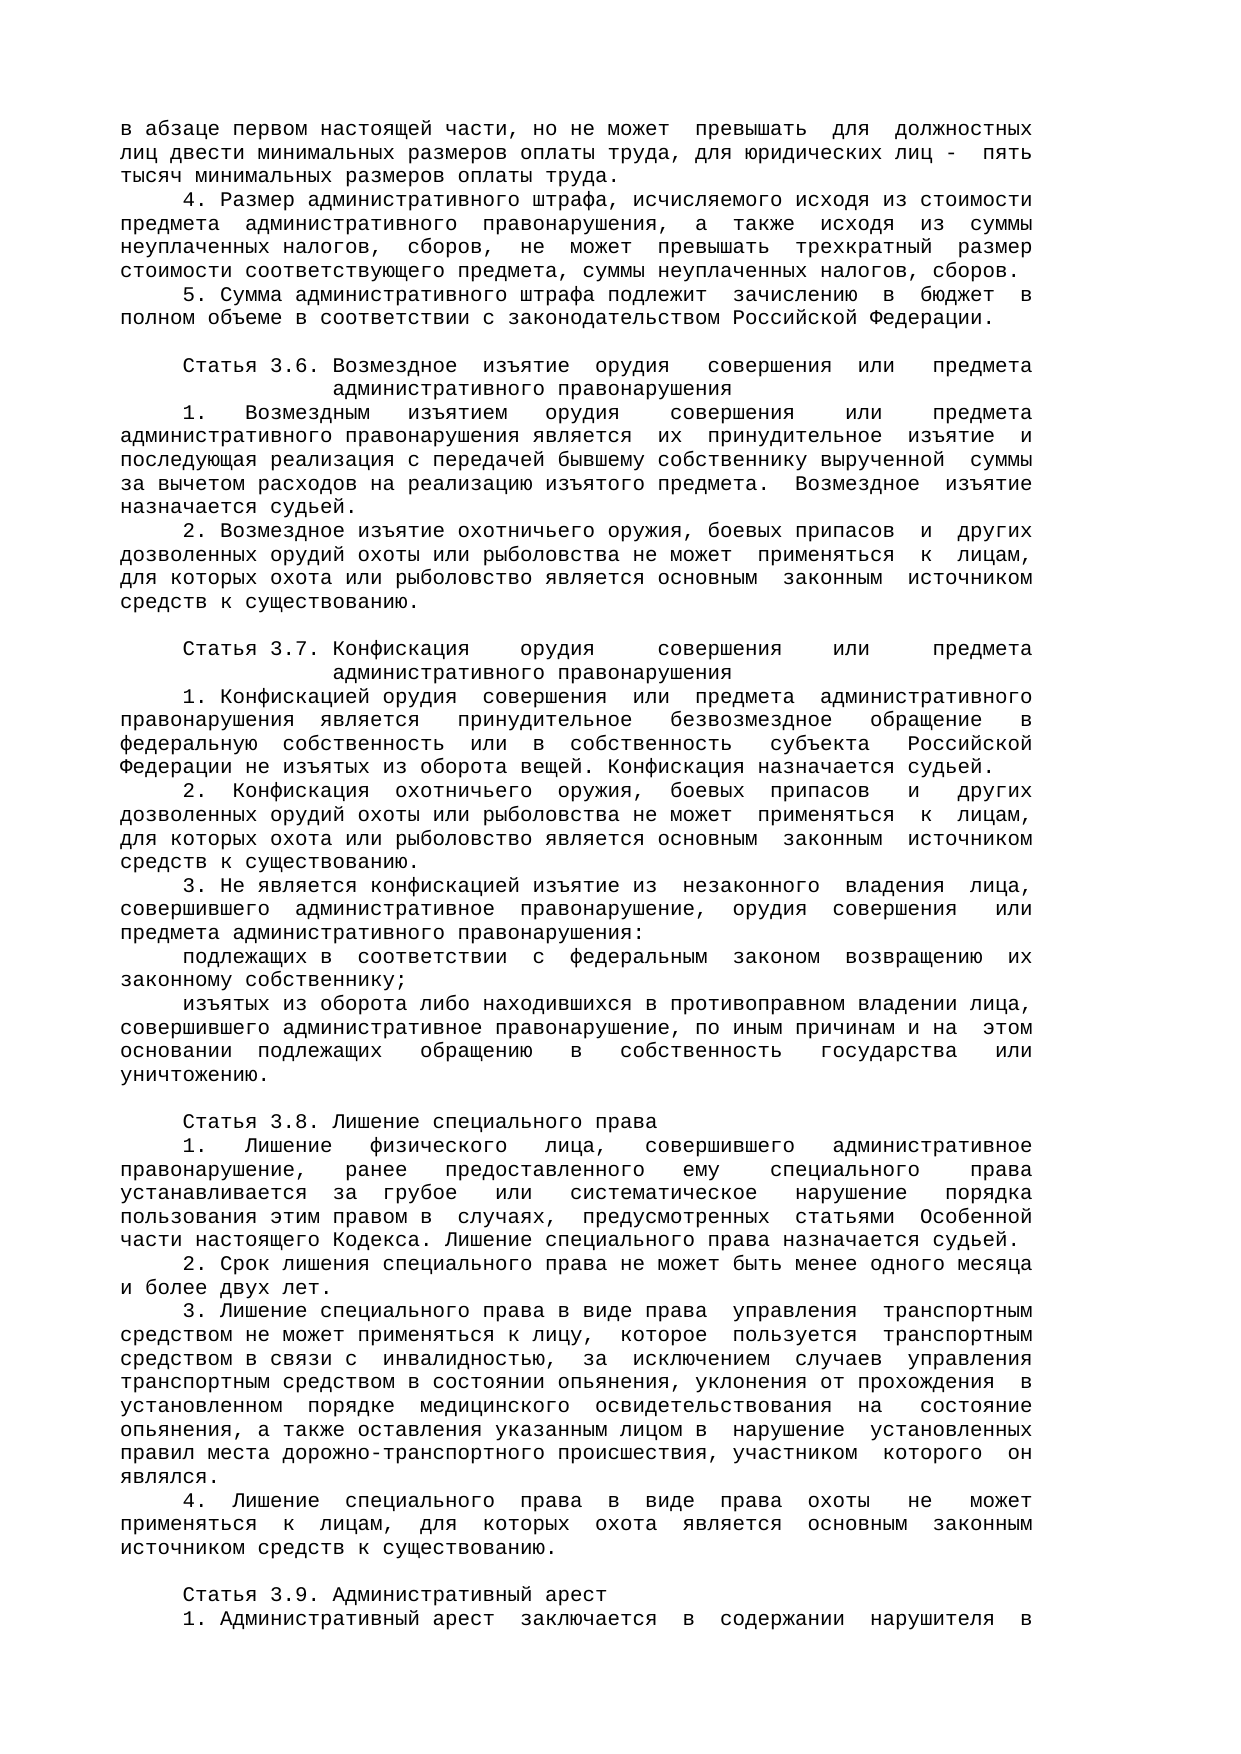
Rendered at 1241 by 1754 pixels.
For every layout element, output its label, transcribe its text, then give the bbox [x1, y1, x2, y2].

text последующая реализация с передачей бывшему собственнику вырученной суммы [120, 449, 1120, 473]
text полном объеме в соответствии с законодательством Российской Федерации. [120, 307, 1120, 331]
text Статья 3.6. Возмездное изъятие орудия совершения или предмета [120, 354, 1120, 378]
text 1. Лишение физического лица, совершившего административное [120, 1135, 1120, 1158]
text правонарушения является принудительное безвозмездное обращение в [120, 709, 1120, 733]
text 3. Лишение специального права в виде права управления транспортным [120, 1300, 1120, 1324]
text в абзаце первом настоящей части, но не может превышать для должностных [120, 118, 1120, 142]
text 4. Размер административного штрафа, исчисляемого исходя из стоимости [120, 189, 1120, 213]
text 5. Сумма административного штрафа подлежит зачислению в бюджет в [120, 284, 1120, 307]
text средством в связи с инвалидностью, за исключением случаев управления [120, 1348, 1120, 1371]
text федеральную собственность или в собственность субъекта Российской [120, 733, 1120, 757]
text применяться к лицам, для которых охота является основным законным [120, 1513, 1120, 1537]
text для которых охота или рыболовство является основным законным источником [120, 827, 1120, 851]
text установленном порядке медицинского освидетельствования на состояние [120, 1395, 1120, 1419]
text назначается судьей. [120, 496, 1120, 520]
text за вычетом расходов на реализацию изъятого предмета. Возмездное изъятие [120, 473, 1120, 496]
text административного правонарушения является их принудительное изъятие и [120, 426, 1120, 449]
text неуплаченных налогов, сборов, не может превышать трехкратный размер [120, 236, 1120, 260]
text являлся. [120, 1466, 1120, 1489]
text лиц двести минимальных размеров оплаты труда, для юридических лиц - пять [120, 142, 1120, 165]
text административного правонарушения [120, 378, 1120, 402]
text административного правонарушения [120, 662, 1120, 686]
text опьянения, а также оставления указанным лицом в нарушение установленных [120, 1419, 1120, 1442]
text основании подлежащих обращению в собственность государства или [120, 1040, 1120, 1064]
text правил места дорожно-транспортного происшествия, участником которого он [120, 1442, 1120, 1466]
text правонарушение, ранее предоставленного ему специального права [120, 1158, 1120, 1182]
text части настоящего Кодекса. Лишение специального права назначается судьей. [120, 1229, 1120, 1253]
text 1. Конфискацией орудия совершения или предмета административного [120, 686, 1120, 709]
text 1. Административный арест заключается в содержании нарушителя в [120, 1608, 1120, 1631]
text тысяч минимальных размеров оплаты труда. [120, 165, 1120, 189]
text транспортным средством в состоянии опьянения, уклонения от прохождения в [120, 1371, 1120, 1395]
text для которых охота или рыболовство является основным законным источником [120, 567, 1120, 591]
text 3. Не является конфискацией изъятие из незаконного владения лица, [120, 875, 1120, 898]
text предмета административного правонарушения: [120, 922, 1120, 946]
text уничтожению. [120, 1064, 1120, 1088]
text Статья 3.9. Административный арест [120, 1584, 1120, 1608]
text Статья 3.7. Конфискация орудия совершения или предмета [120, 638, 1120, 662]
text стоимости соответствующего предмета, суммы неуплаченных налогов, сборов. [120, 260, 1120, 284]
text 2. Возмездное изъятие охотничьего оружия, боевых припасов и других [120, 520, 1120, 544]
text устанавливается за грубое или систематическое нарушение порядка [120, 1182, 1120, 1206]
text подлежащих в соответствии с федеральным законом возвращению их [120, 946, 1120, 969]
text 2. Срок лишения специального права не может быть менее одного месяца [120, 1253, 1120, 1277]
text 4. Лишение специального права в виде права охоты не может [120, 1489, 1120, 1513]
text изъятых из оборота либо находившихся в противоправном владении лица, [120, 993, 1120, 1017]
text совершившего административное правонарушение, орудия совершения или [120, 898, 1120, 922]
text средством не может применяться к лицу, которое пользуется транспортным [120, 1324, 1120, 1348]
text Статья 3.8. Лишение специального права [120, 1111, 1120, 1135]
text предмета административного правонарушения, а также исходя из суммы [120, 213, 1120, 236]
text и более двух лет. [120, 1277, 1120, 1300]
text пользования этим правом в случаях, предусмотренных статьями Особенной [120, 1206, 1120, 1229]
text дозволенных орудий охоты или рыболовства не может применяться к лицам, [120, 804, 1120, 827]
text Федерации не изъятых из оборота вещей. Конфискация назначается судьей. [120, 757, 1120, 780]
text источником средств к существованию. [120, 1537, 1120, 1561]
text законному собственнику; [120, 969, 1120, 993]
text 2. Конфискация охотничьего оружия, боевых припасов и других [120, 780, 1120, 804]
text 1. Возмездным изъятием орудия совершения или предмета [120, 402, 1120, 426]
text средств к существованию. [120, 851, 1120, 875]
text средств к существованию. [120, 591, 1120, 615]
text совершившего административное правонарушение, по иным причинам и на этом [120, 1017, 1120, 1040]
text дозволенных орудий охоты или рыболовства не может применяться к лицам, [120, 544, 1120, 567]
